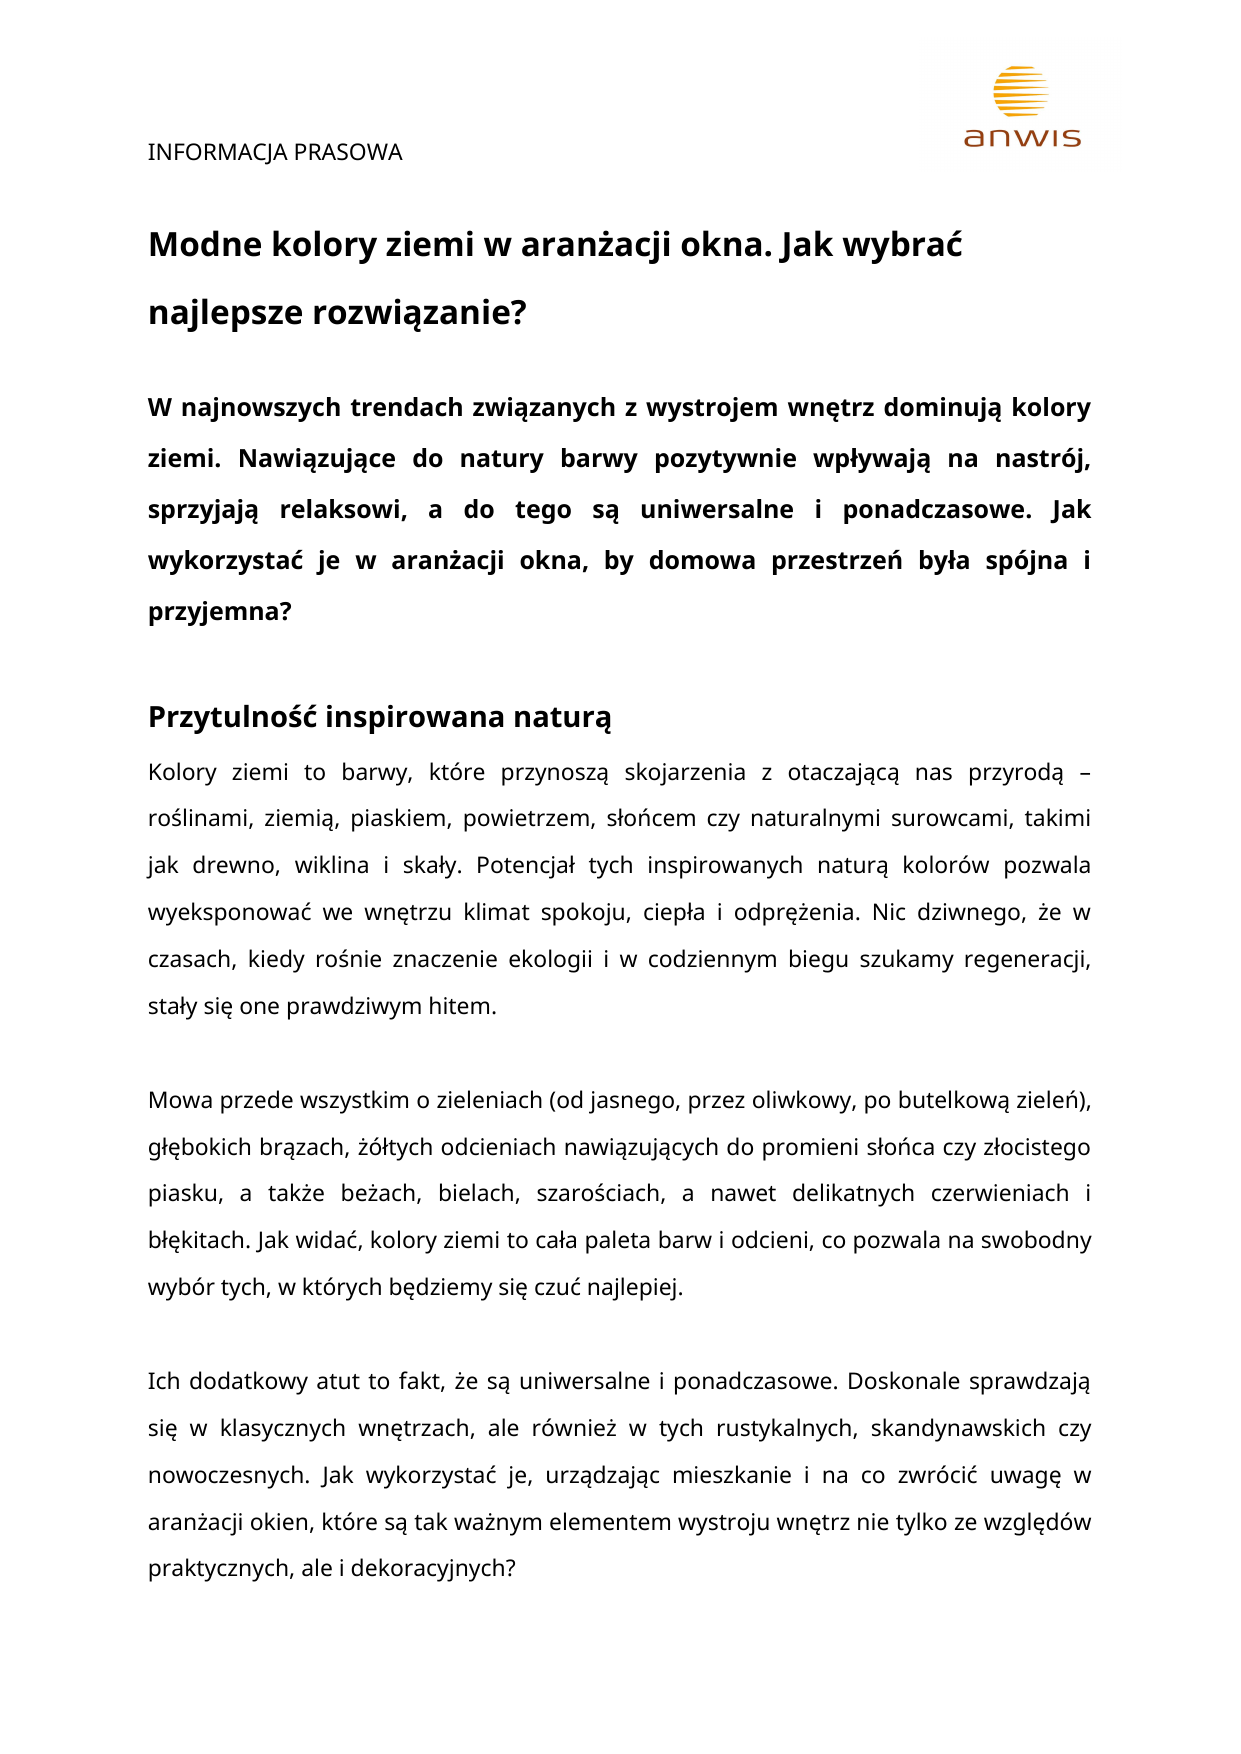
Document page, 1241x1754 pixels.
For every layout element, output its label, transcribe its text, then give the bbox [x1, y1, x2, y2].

text Kolory ziemi to barwy, które przynoszą skojarzenia z otaczającą nas przyrodą – roślinami, ziemią, piaskiem, powietrzem, słońcem czy naturalnymi surowcami, takimi jak drewno, wiklina i skały. Potencjał tych inspirowanych naturą kolorów pozwala wyeksponować we wnętrzu klimat spokoju, ciepła i odprężenia. Nic dziwnego, że w czasach, kiedy rośnie znaczenie ekologii i w codziennym biegu szukamy regeneracji, stały się one prawdziwym hitem. [148, 756, 1092, 1021]
text Modne kolory ziemi w aranżacji okna. Jak wybrać najlepsze rozwiązanie? [148, 220, 1092, 376]
text W najnowszych trendach związanych z wystrojem wnętrz dominują kolory ziemi. Nawiązujące do natury barwy pozytywnie wpływają na nastrój, sprzyjają relaksowi, a do tego są uniwersalne i ponadczasowe. Jak wykorzystać je w aranżacji okna, by domowa przestrzeń była spójna i przyjemna? [148, 390, 1092, 628]
text Ich dodatkowy atut to fakt, że są uniwersalne i ponadczasowe. Doskonale sprawdzają się w klasycznych wnętrzach, ale również w tych rustykalnych, skandynawskich czy nowoczesnych. Jak wykorzystać je, urządzając mieszkanie i na co zwrócić uwagę w aranżacji okien, które są tak ważnym elementem wystroju wnętrz nie tylko ze względów praktycznych, ale i dekoracyjnych? [148, 1365, 1092, 1584]
picture [918, 37, 1122, 172]
text Przytulność inspirowana naturą [148, 696, 1092, 736]
text Mowa przede wszystkim o zieleniach (od jasnego, przez oliwkowy, po butelkową zieleń), głębokich brązach, żółtych odcieniach nawiązujących do promieni słońca czy złocistego piasku, a także beżach, bielach, szarościach, a nawet delikatnych czerwieniach i błękitach. Jak widać, kolory ziemi to cała paleta barw i odcieni, co pozwala na swobodny wybór tych, w których będziemy się czuć najlepiej. [148, 1084, 1092, 1302]
